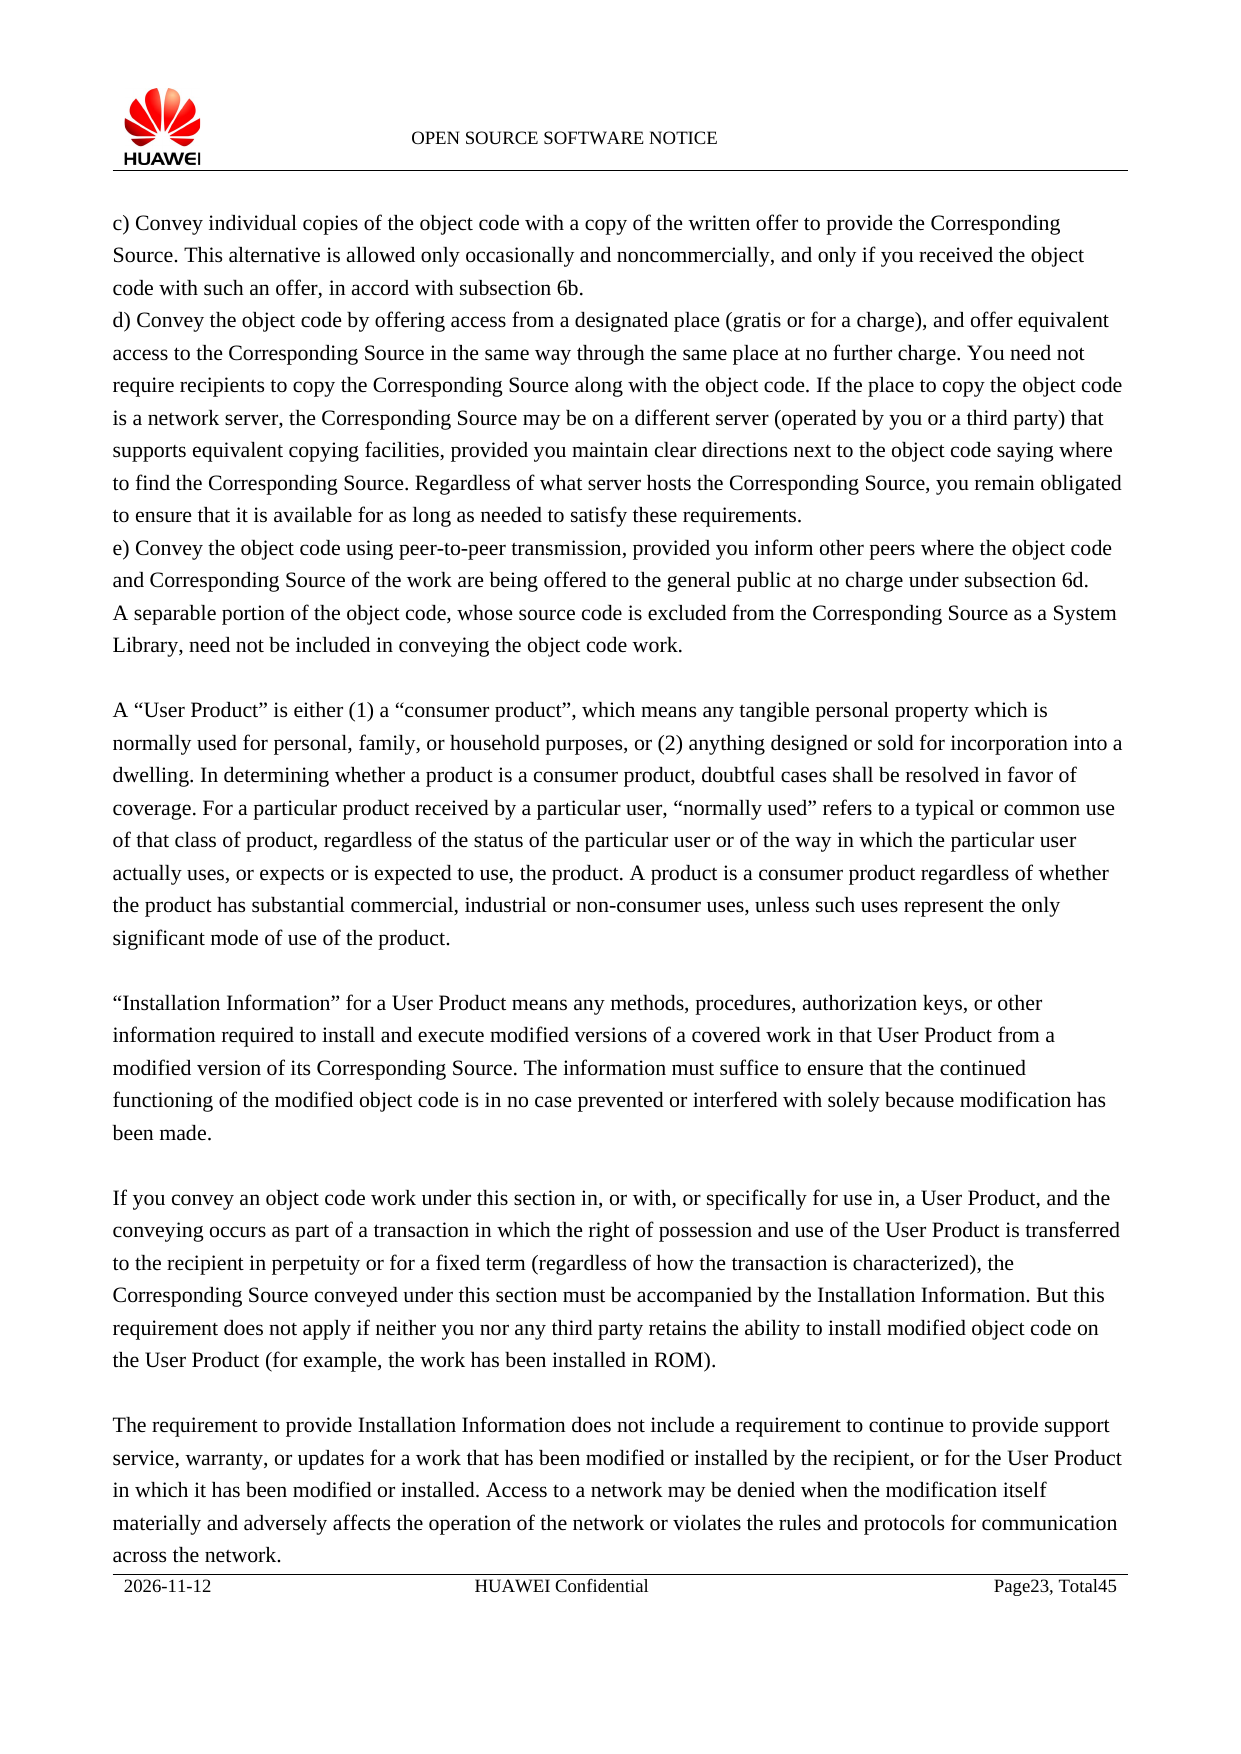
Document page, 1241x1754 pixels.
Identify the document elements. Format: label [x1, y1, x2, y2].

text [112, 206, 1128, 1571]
picture [124, 88, 201, 165]
